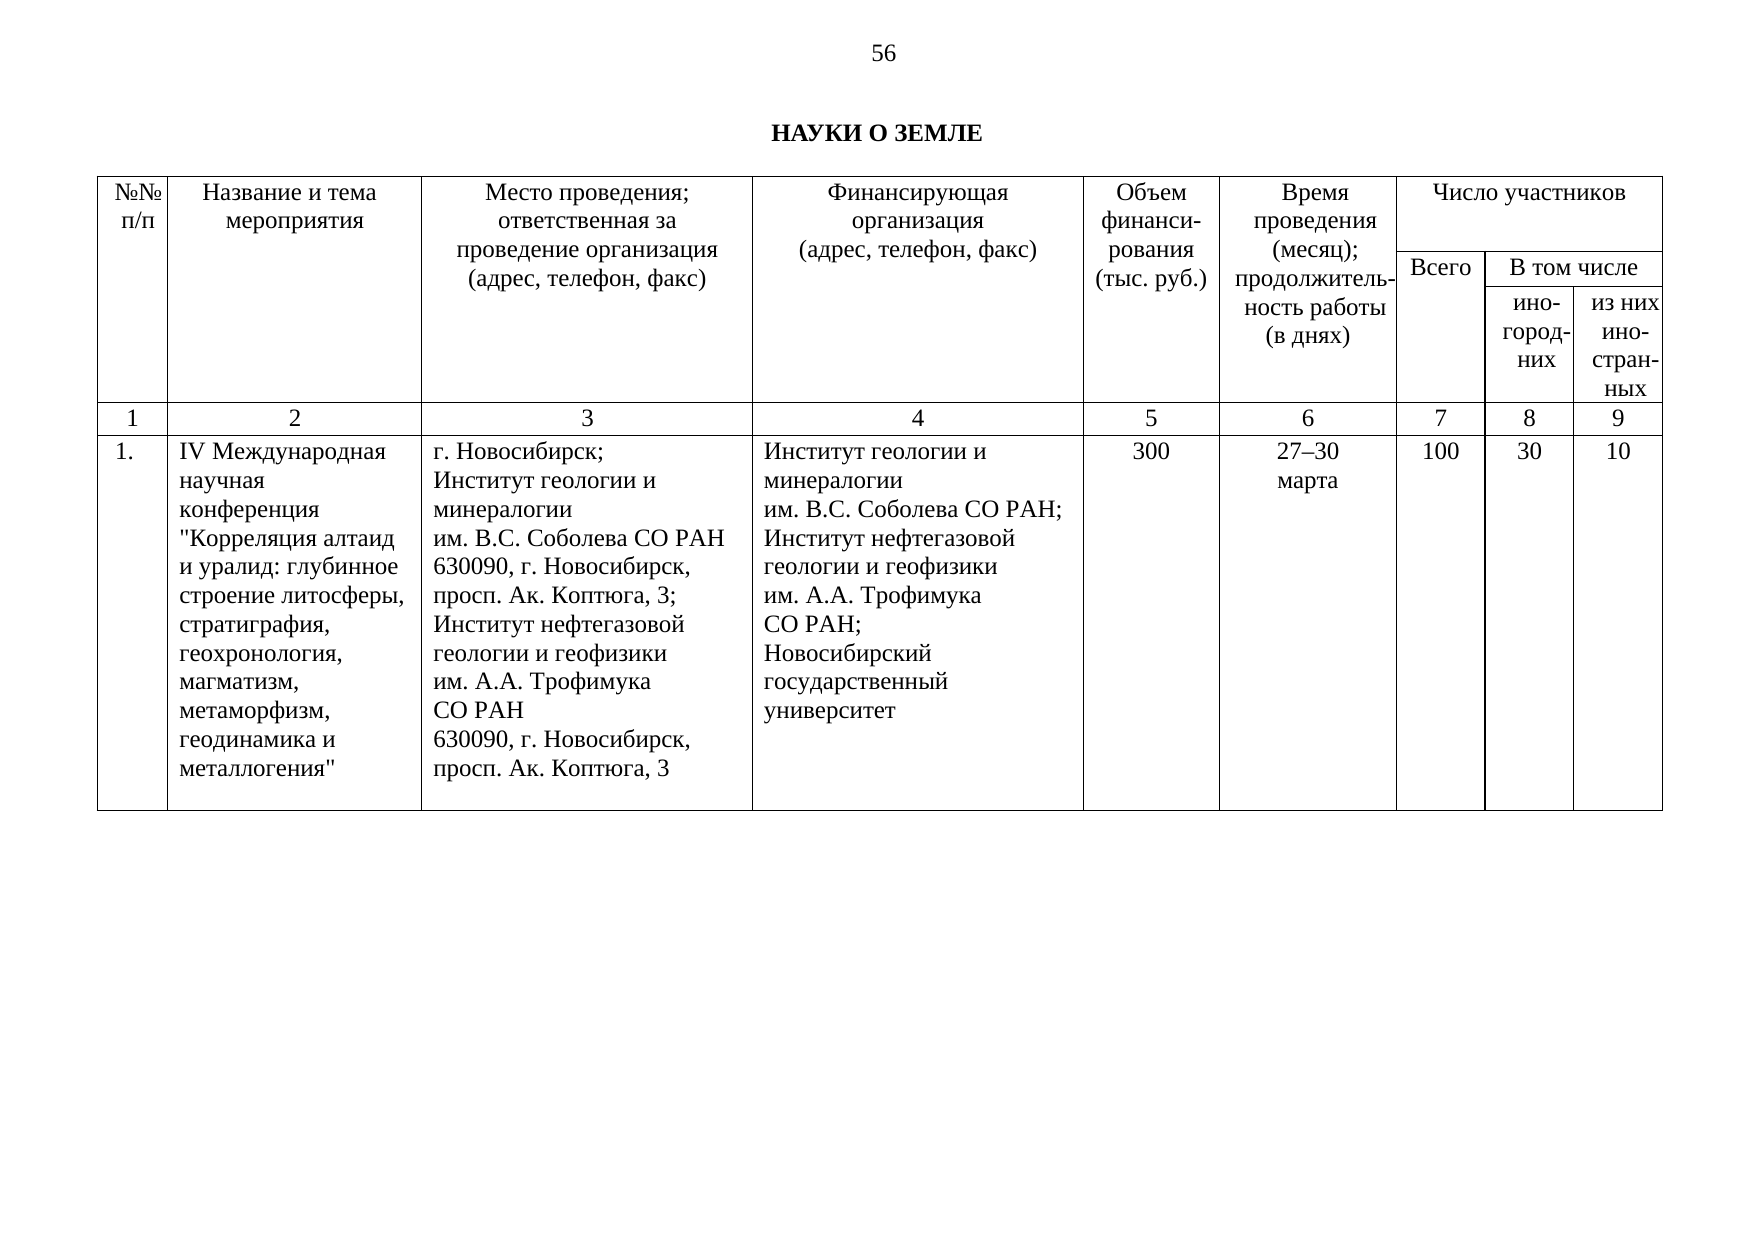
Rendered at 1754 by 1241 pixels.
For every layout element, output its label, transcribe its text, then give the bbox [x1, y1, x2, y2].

table_cell 6 [1220, 403, 1396, 435]
table_cell 3 [422, 403, 752, 435]
table_cell 100 [1397, 436, 1484, 810]
table_cell [98, 436, 167, 810]
table_cell 1 [98, 403, 167, 435]
table_cell IV Международная научная конференция "Корреляция алтаид и уралид: глубинное строение литосферы, стратиграфия, геохронология, магматизм, метаморфизм, геодинамика и металлогения" [168, 436, 421, 810]
table_cell 4 [753, 403, 1083, 435]
subtitle НАУКИ О ЗЕМЛЕ [89, 118, 1665, 147]
table_cell 5 [1084, 403, 1219, 435]
table_cell 300 [1084, 436, 1219, 810]
table_cell 30 [1486, 436, 1573, 810]
table_cell 8 [1486, 403, 1573, 435]
table_cell 7 [1397, 403, 1484, 435]
table_cell из них ино-стран-ных [1574, 287, 1662, 402]
table_header Время проведения (месяц); продолжитель-ность работы (в днях) [1220, 177, 1396, 402]
table_cell 9 [1574, 403, 1662, 435]
table_cell Всего [1397, 252, 1484, 402]
table_header Название и тема мероприятия [168, 177, 421, 402]
table_cell ино-город-них [1486, 287, 1573, 402]
table_header Место проведения; ответственная за проведение организация (адрес, телефон, факс) [422, 177, 752, 402]
table_cell В том числе [1486, 252, 1662, 286]
table_header Число участников [1397, 177, 1662, 251]
table_header Объем финанси- рования (тыс. руб.) [1084, 177, 1219, 402]
table_cell Институт геологии и минералогии им. В.С. Соболева СО РАН; Институт нефтегазовой геологии и геофизики им. А.А. Трофимука СО РАН; Новосибирский государственный университет [753, 436, 1083, 810]
table_cell г. Новосибирск; Институт геологии и минералогии им. В.С. Соболева СО РАН 630090, г. Новосибирск, просп. Ак. Коптюга, 3; Институт нефтегазовой геологии и геофизики им. А.А. Трофимука СО РАН 630090, г. Новосибирск, просп. Ак. Коптюга, 3 [422, 436, 752, 810]
table_header №№ п/п [98, 177, 167, 402]
table_cell 2 [168, 403, 421, 435]
table_header Финансирующая организация (адрес, телефон, факс) [753, 177, 1083, 402]
table_cell 10 [1574, 436, 1662, 810]
table_cell 27–30 марта [1220, 436, 1396, 810]
